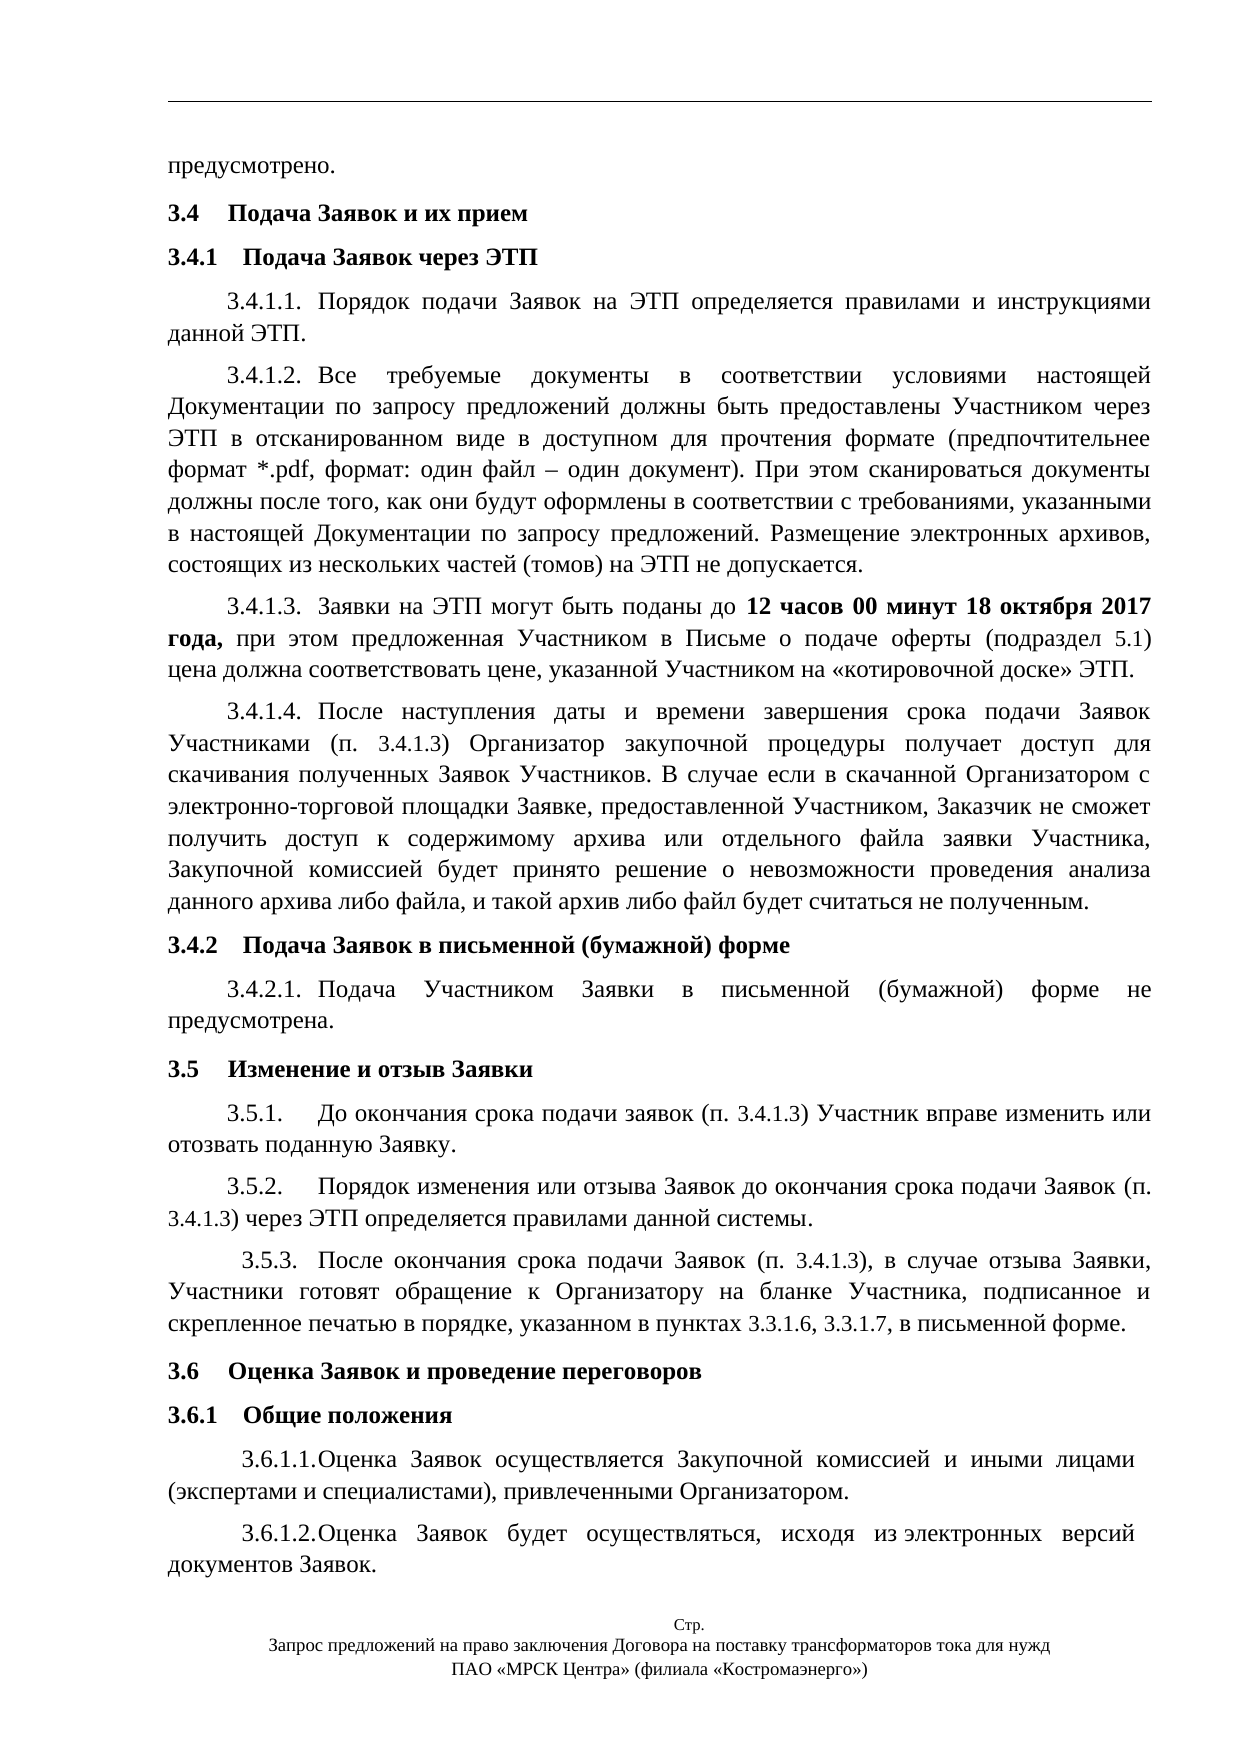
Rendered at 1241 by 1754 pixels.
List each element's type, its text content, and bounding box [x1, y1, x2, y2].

subtitle Подача Заявок через ЭТП [168, 242, 1152, 271]
list Оценка Заявок будет осуществляться, исходя из электронных версий документов Заявок. [168, 1518, 1135, 1578]
list Порядок изменения или отзыва Заявок до окончания срока подачи Заявок (п. 3.4.1.3) через ЭТП определяется правилами данной системы. [168, 1171, 1152, 1232]
list После окончания срока подачи Заявок (п. 3.4.1.3), в случае отзыва Заявки, Участники готовят обращение к Организатору на бланке Участника, подписанное и скрепленное печатью в порядке, указанном в пунктах 3.3.1.6, 3.3.1.7, в письменной форме. [168, 1245, 1152, 1337]
list После наступления даты и времени завершения срока подачи Заявок Участниками (п. 3.4.1.3) Организатор закупочной процедуры получает доступ для скачивания полученных Заявок Участников. В случае если в скачанной Организатором с электронно-торговой площадки Заявке, предоставленной Участником, Заказчик не сможет получить доступ к содержимому архива или отдельного файла заявки Участника, Закупочной комиссией будет принято решение о невозможности проведения анализа данного архива либо файла, и такой архив либо файл будет считаться не полученным. [168, 696, 1152, 914]
subtitle Подача Заявок в письменной (бумажной) форме [168, 930, 1152, 958]
list Порядок подачи Заявок на ЭТП определяется правилами и инструкциями данной ЭТП. [168, 286, 1152, 347]
subtitle Изменение и отзыв Заявки [168, 1054, 1152, 1082]
subtitle Общие положения [168, 1400, 1152, 1429]
list Оценка Заявок осуществляется Закупочной комиссией и иными лицами (экспертами и специалистами), привлеченными Организатором. [168, 1444, 1135, 1504]
list Подача Участником Заявки в письменной (бумажной) форме не предусмотрена. [168, 974, 1152, 1034]
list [168, 150, 1152, 179]
list До окончания срока подачи заявок (п. 3.4.1.3) Участник вправе изменить или отозвать поданную Заявку. [168, 1098, 1152, 1158]
list Все требуемые документы в соответствии условиями настоящей Документации по запросу предложений должны быть предоставлены Участником через ЭТП в отсканированном виде в доступном для прочтения формате (предпочтительнее формат *.pdf, формат: один файл – один документ). При этом сканироваться документы должны после того, как они будут оформлены в соответствии с требованиями, указанными в настоящей Документации по запросу предложений. Размещение электронных архивов, состоящих из нескольких частей (томов) на ЭТП не допускается. [168, 360, 1152, 578]
subtitle Подача Заявок и их прием [168, 198, 1152, 227]
list Заявки на ЭТП могут быть поданы до 12 часов 00 минут 18 октября 2017 года, при этом предложенная Участником в Письме о подаче оферты (подраздел 5.1) цена должна соответствовать цене, указанной Участником на «котировочной доске» ЭТП. [168, 591, 1152, 683]
subtitle Оценка Заявок и проведение переговоров [168, 1356, 1152, 1385]
